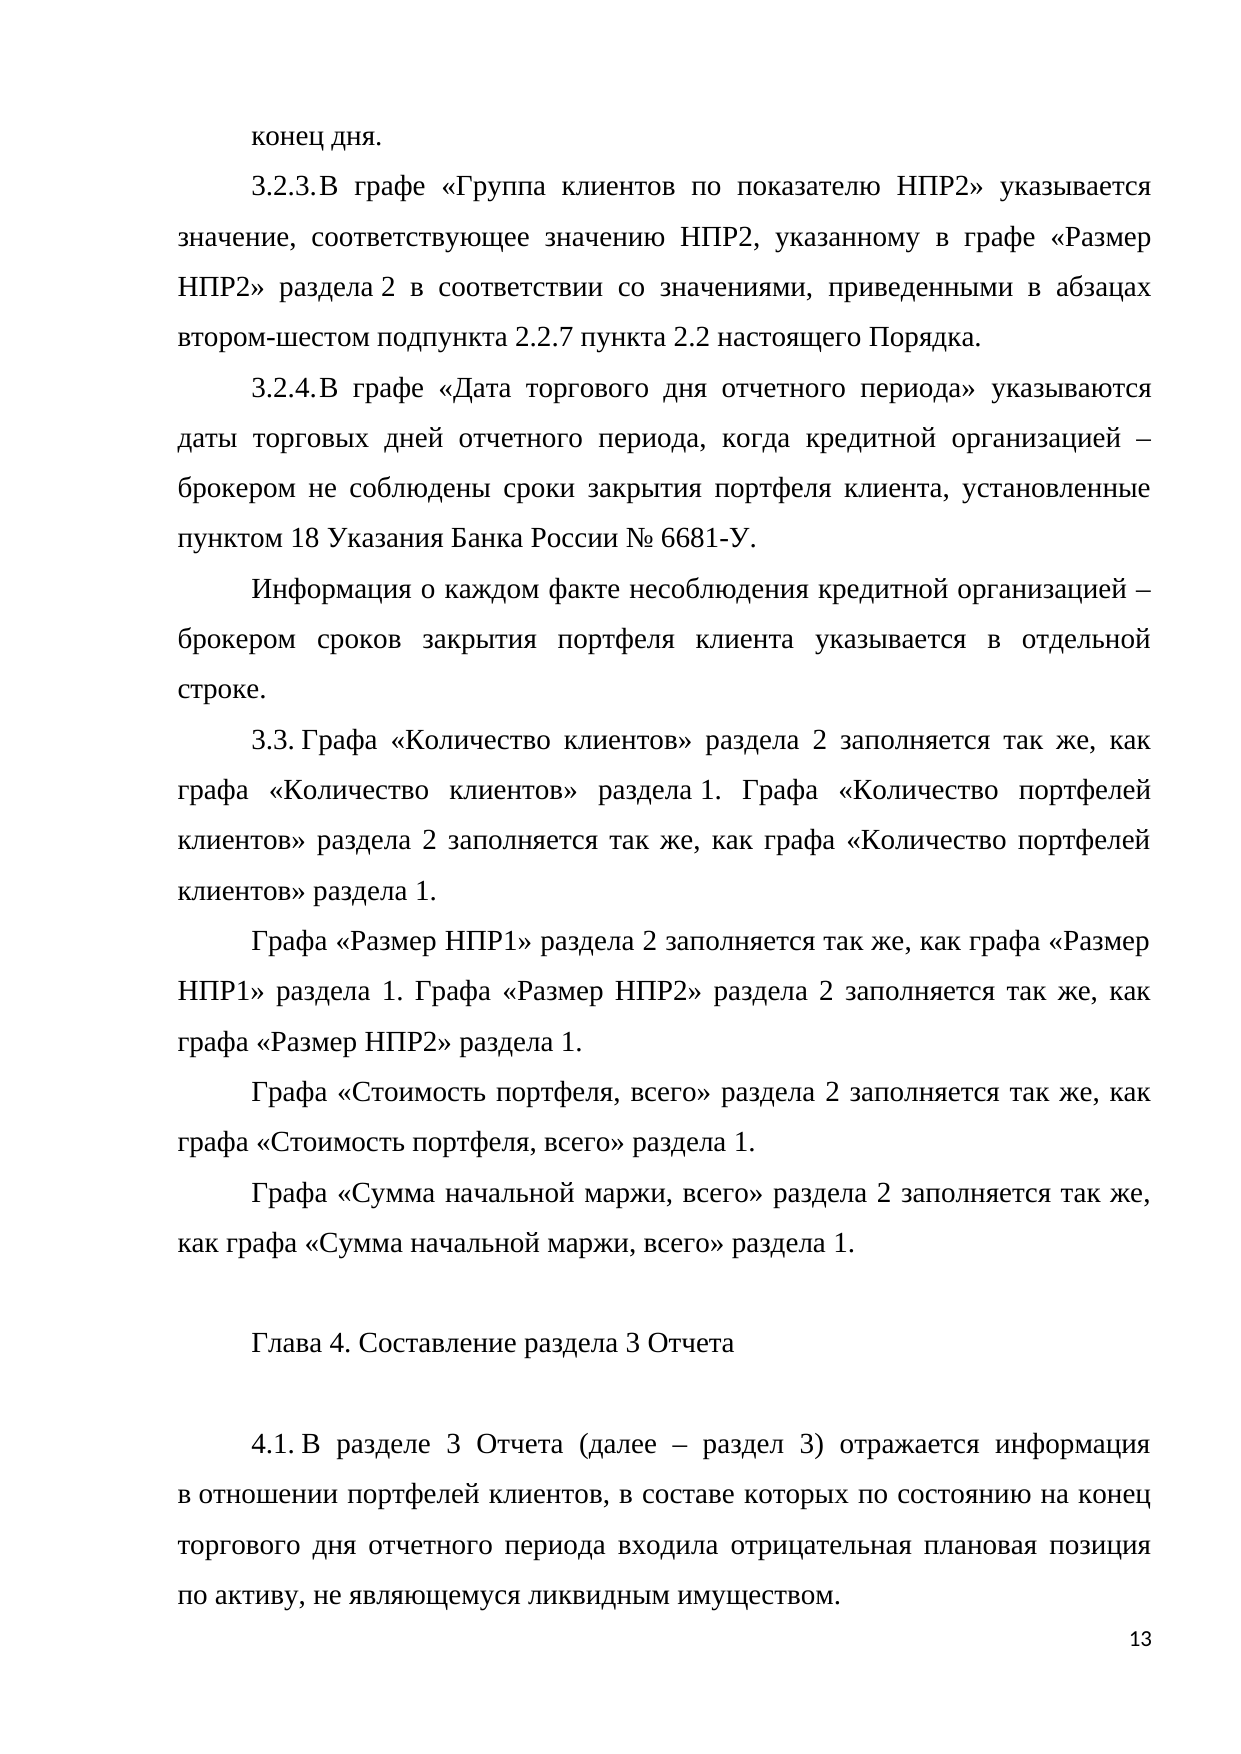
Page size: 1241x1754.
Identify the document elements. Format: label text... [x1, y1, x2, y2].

text Графа «Размер НПР1» раздела 2 заполняется так же, как графа «Размер НПР1» раздела 1. Графа «Размер НПР2» раздела 2 заполняется так же, как графа «Размер НПР2» раздела 1. [177, 923, 1152, 1057]
text Глава 4. Составление раздела 3 Отчета [251, 1326, 1152, 1359]
text конец дня. [177, 118, 1152, 152]
list В графе «Группа клиентов по показателю НПР2» указывается значение, соответствующее значению НПР2, указанному в графе «Размер НПР2» раздела 2 в соответствии со значениями, приведенными в абзацах втором-шестом подпункта 2.2.7 пункта 2.2 настоящего Порядка. [177, 168, 1152, 353]
text Графа «Сумма начальной маржи, всего» раздела 2 заполняется так же, как графа «Сумма начальной маржи, всего» раздела 1. [177, 1175, 1152, 1258]
text Информация о каждом факте несоблюдения кредитной организацией – брокером сроков закрытия портфеля клиента указывается в отдельной строке. [177, 571, 1152, 705]
list Графа «Количество клиентов» раздела 2 заполняется так же, как графа «Количество клиентов» раздела 1. Графа «Количество портфелей клиентов» раздела 2 заполняется так же, как графа «Количество портфелей клиентов» раздела 1. [177, 722, 1152, 906]
list В разделе 3 Отчета (далее – раздел 3) отражается информация в отношении портфелей клиентов, в составе которых по состоянию на конец торгового дня отчетного периода входила отрицательная плановая позиция по активу, не являющемуся ликвидным имуществом. [177, 1426, 1152, 1611]
text Графа «Стоимость портфеля, всего» раздела 2 заполняется так же, как графа «Стоимость портфеля, всего» раздела 1. [177, 1074, 1152, 1158]
list В графе «Дата торгового дня отчетного периода» указываются даты торговых дней отчетного периода, когда кредитной организацией – брокером не соблюдены сроки закрытия портфеля клиента, установленные пунктом 18 Указания Банка России № 6681-У. [177, 370, 1152, 554]
